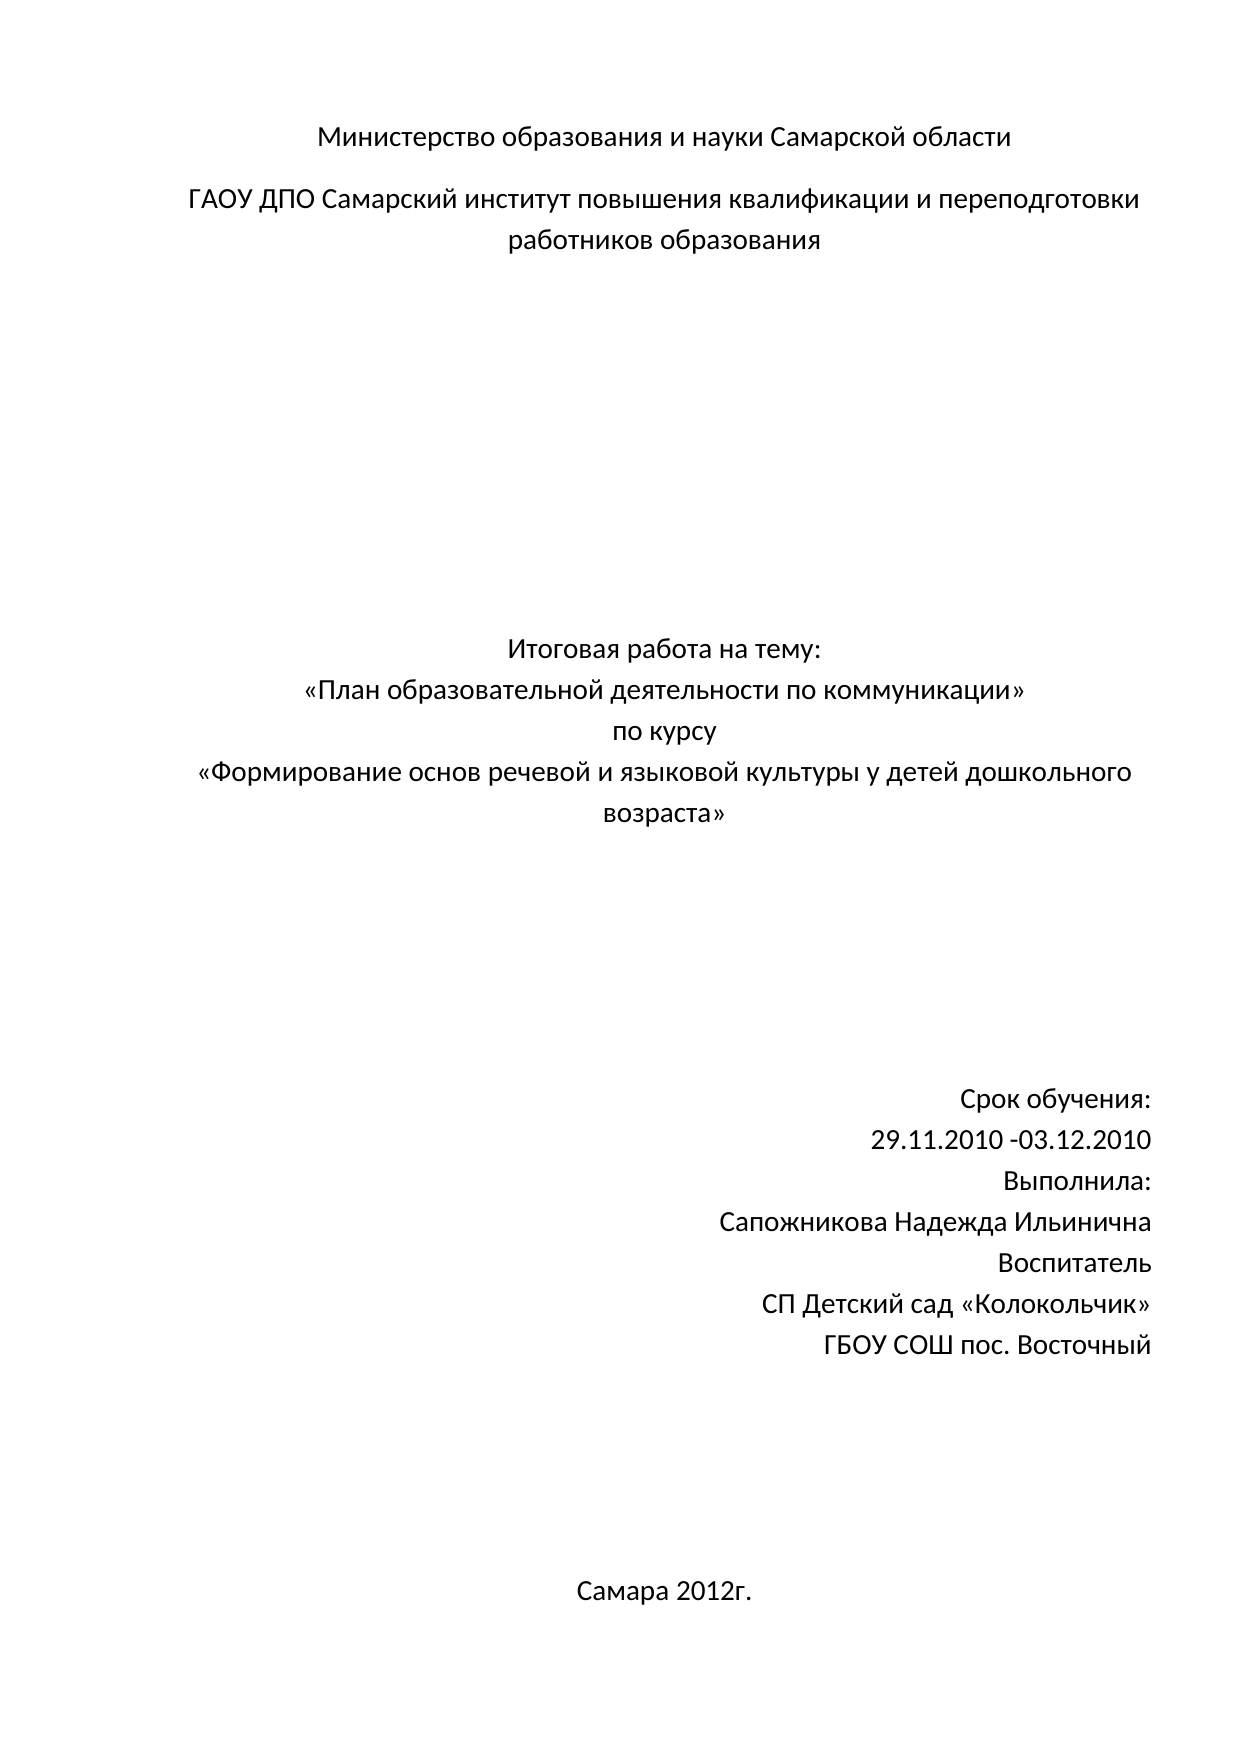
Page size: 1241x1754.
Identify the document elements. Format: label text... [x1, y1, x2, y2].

text Самара 2012г. [177, 1572, 1152, 1607]
text по курсу [177, 712, 1152, 748]
text Сапожникова Надежда Ильинична [177, 1203, 1152, 1239]
text Воспитатель [177, 1244, 1152, 1280]
text Срок обучения: [177, 1081, 1152, 1116]
text «План образовательной деятельности по коммуникации» [177, 671, 1152, 707]
text «Формирование основ речевой и языковой культуры у детей дошкольного возраста» [177, 753, 1152, 829]
text Итоговая работа на тему: [177, 630, 1152, 666]
text Выполнила: [177, 1162, 1152, 1198]
text СП Детский сад «Колокольчик» [177, 1285, 1152, 1321]
text ГБОУ СОШ пос. Восточный [177, 1326, 1152, 1362]
text Министерство образования и науки Самарской области [177, 118, 1152, 154]
text 29.11.2010 -03.12.2010 [177, 1121, 1152, 1157]
text ГАОУ ДПО Самарский институт повышения квалификации и переподготовки работников образования [177, 180, 1152, 256]
